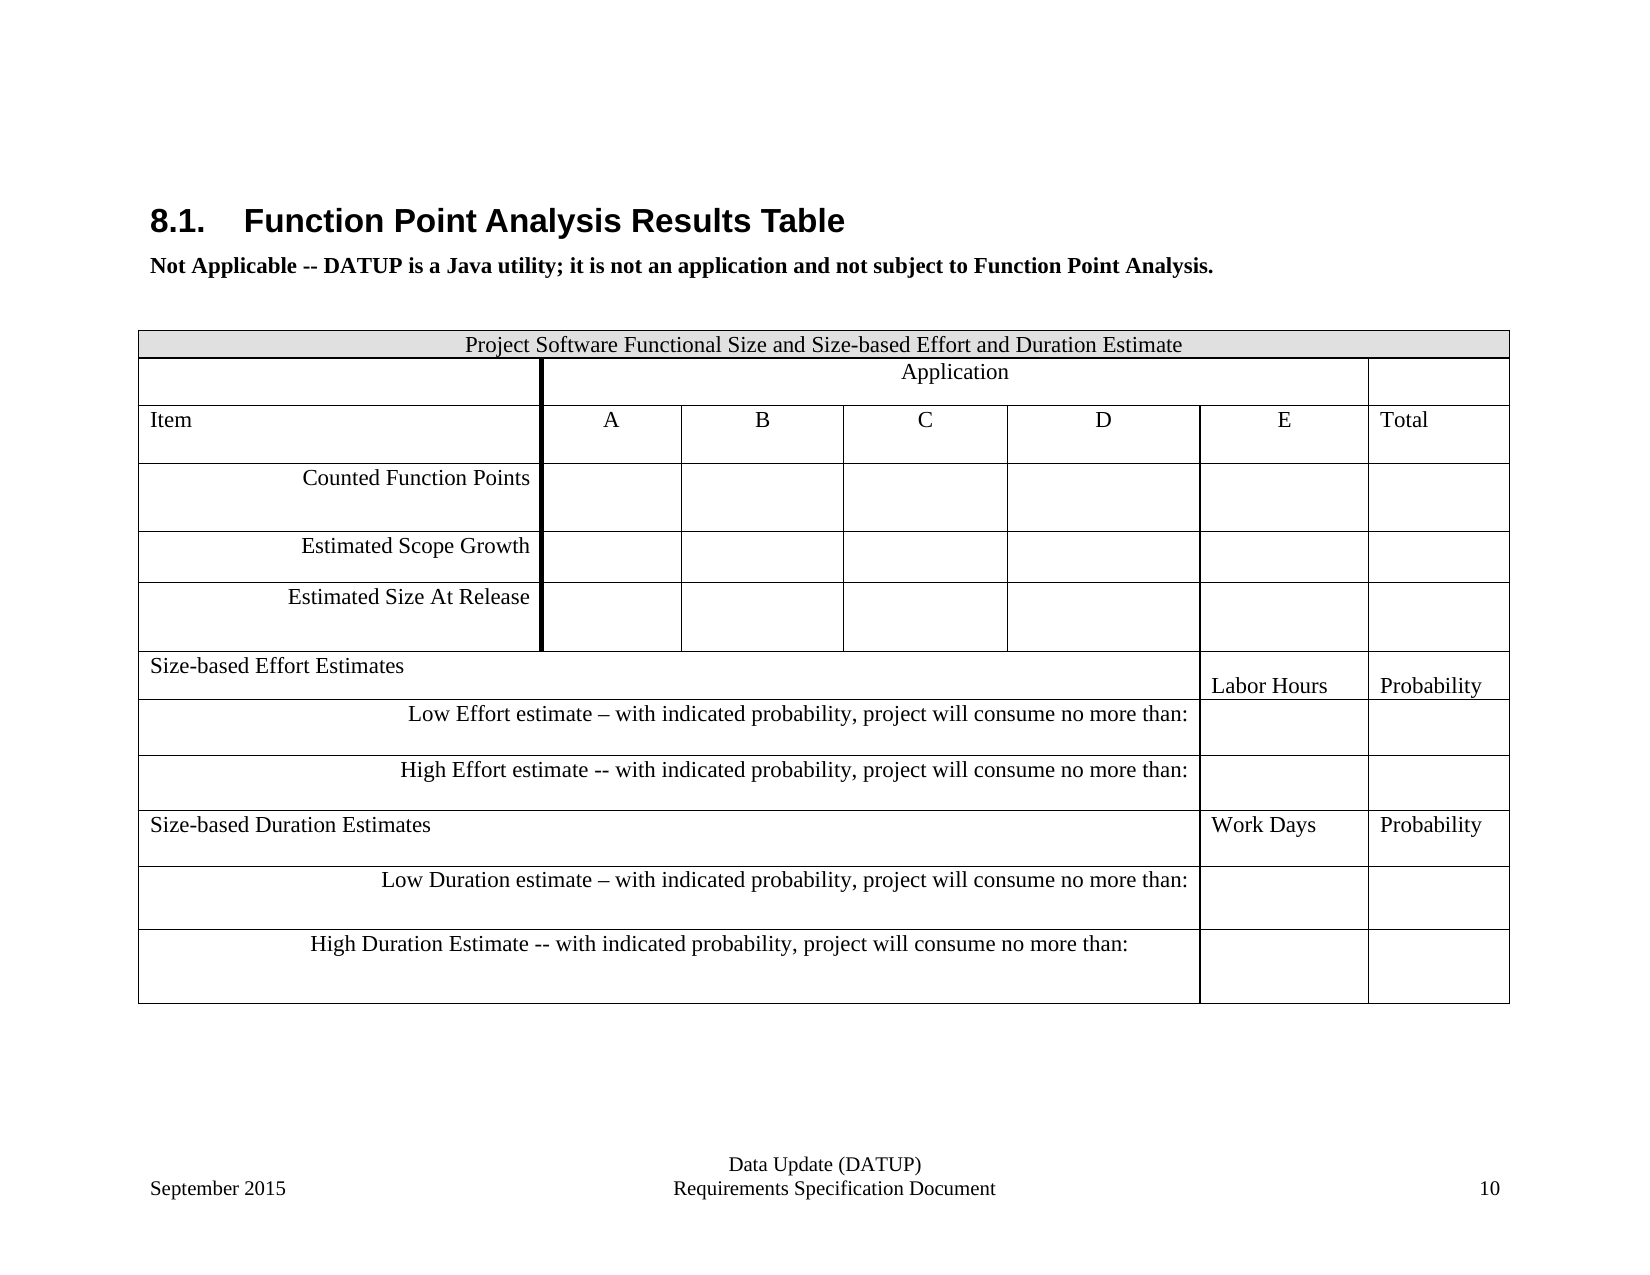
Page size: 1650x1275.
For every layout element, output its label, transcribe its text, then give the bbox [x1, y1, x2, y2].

table_cell [1369, 464, 1509, 531]
table_cell [682, 532, 843, 582]
table_cell Size-based Effort Estimates [139, 652, 1199, 699]
table_cell [844, 583, 1007, 651]
table_cell Application [544, 359, 1368, 405]
table_cell Total [1369, 406, 1509, 463]
table_cell Labor Hours [1201, 652, 1368, 699]
table_cell Estimated Scope Growth [139, 532, 539, 582]
table_cell Low Effort estimate – with indicated probability, project will consume no more than: [139, 700, 1199, 755]
text Not Applicable -- DATUP is a Java utility; it is not an application and not subject to Function Point Analysis. [150, 252, 1500, 279]
table_cell High Effort estimate -- with indicated probability, project will consume no more than: [139, 756, 1199, 810]
table_cell Work Days [1201, 811, 1368, 866]
table_cell [1201, 867, 1368, 929]
table_header Project Software Functional Size and Size-based Effort and Duration Estimate [139, 331, 1509, 357]
table_cell [1369, 583, 1509, 651]
table_cell Estimated Size At Release [139, 583, 539, 651]
table_cell [544, 583, 681, 651]
table_cell B [682, 406, 843, 463]
subtitle Function Point Analysis Results Table [150, 201, 1500, 240]
table_cell [1008, 464, 1199, 531]
table_cell [1201, 930, 1368, 1003]
table_cell [1201, 532, 1368, 582]
table_cell A [544, 406, 681, 463]
table_cell [1369, 756, 1509, 810]
table_cell [544, 532, 681, 582]
table_cell [844, 464, 1007, 531]
table_cell Low Duration estimate – with indicated probability, project will consume no more than: [139, 867, 1199, 929]
table_cell [1201, 700, 1368, 755]
table_cell High Duration Estimate -- with indicated probability, project will consume no more than: [139, 930, 1199, 1003]
table_cell Size-based Duration Estimates [139, 811, 1199, 866]
table_cell [682, 583, 843, 651]
table_cell [1201, 583, 1368, 651]
table_cell E [1201, 406, 1368, 463]
table_cell [139, 359, 539, 405]
table_cell Probability [1369, 811, 1509, 866]
table_cell [1369, 532, 1509, 582]
table_cell Probability [1369, 652, 1509, 699]
table_cell [1369, 930, 1509, 1003]
table_cell D [1008, 406, 1199, 463]
table_cell [1369, 359, 1509, 405]
table_cell [1369, 867, 1509, 929]
table_cell [1369, 700, 1509, 755]
table_cell [682, 464, 843, 531]
table_cell [1201, 464, 1368, 531]
table_cell Counted Function Points [139, 464, 539, 531]
table_cell [544, 464, 681, 531]
table_cell [1008, 532, 1199, 582]
table_cell [1201, 756, 1368, 810]
table_cell [844, 532, 1007, 582]
table_cell C [844, 406, 1007, 463]
table_cell [1008, 583, 1199, 651]
table_cell Item [139, 406, 539, 463]
